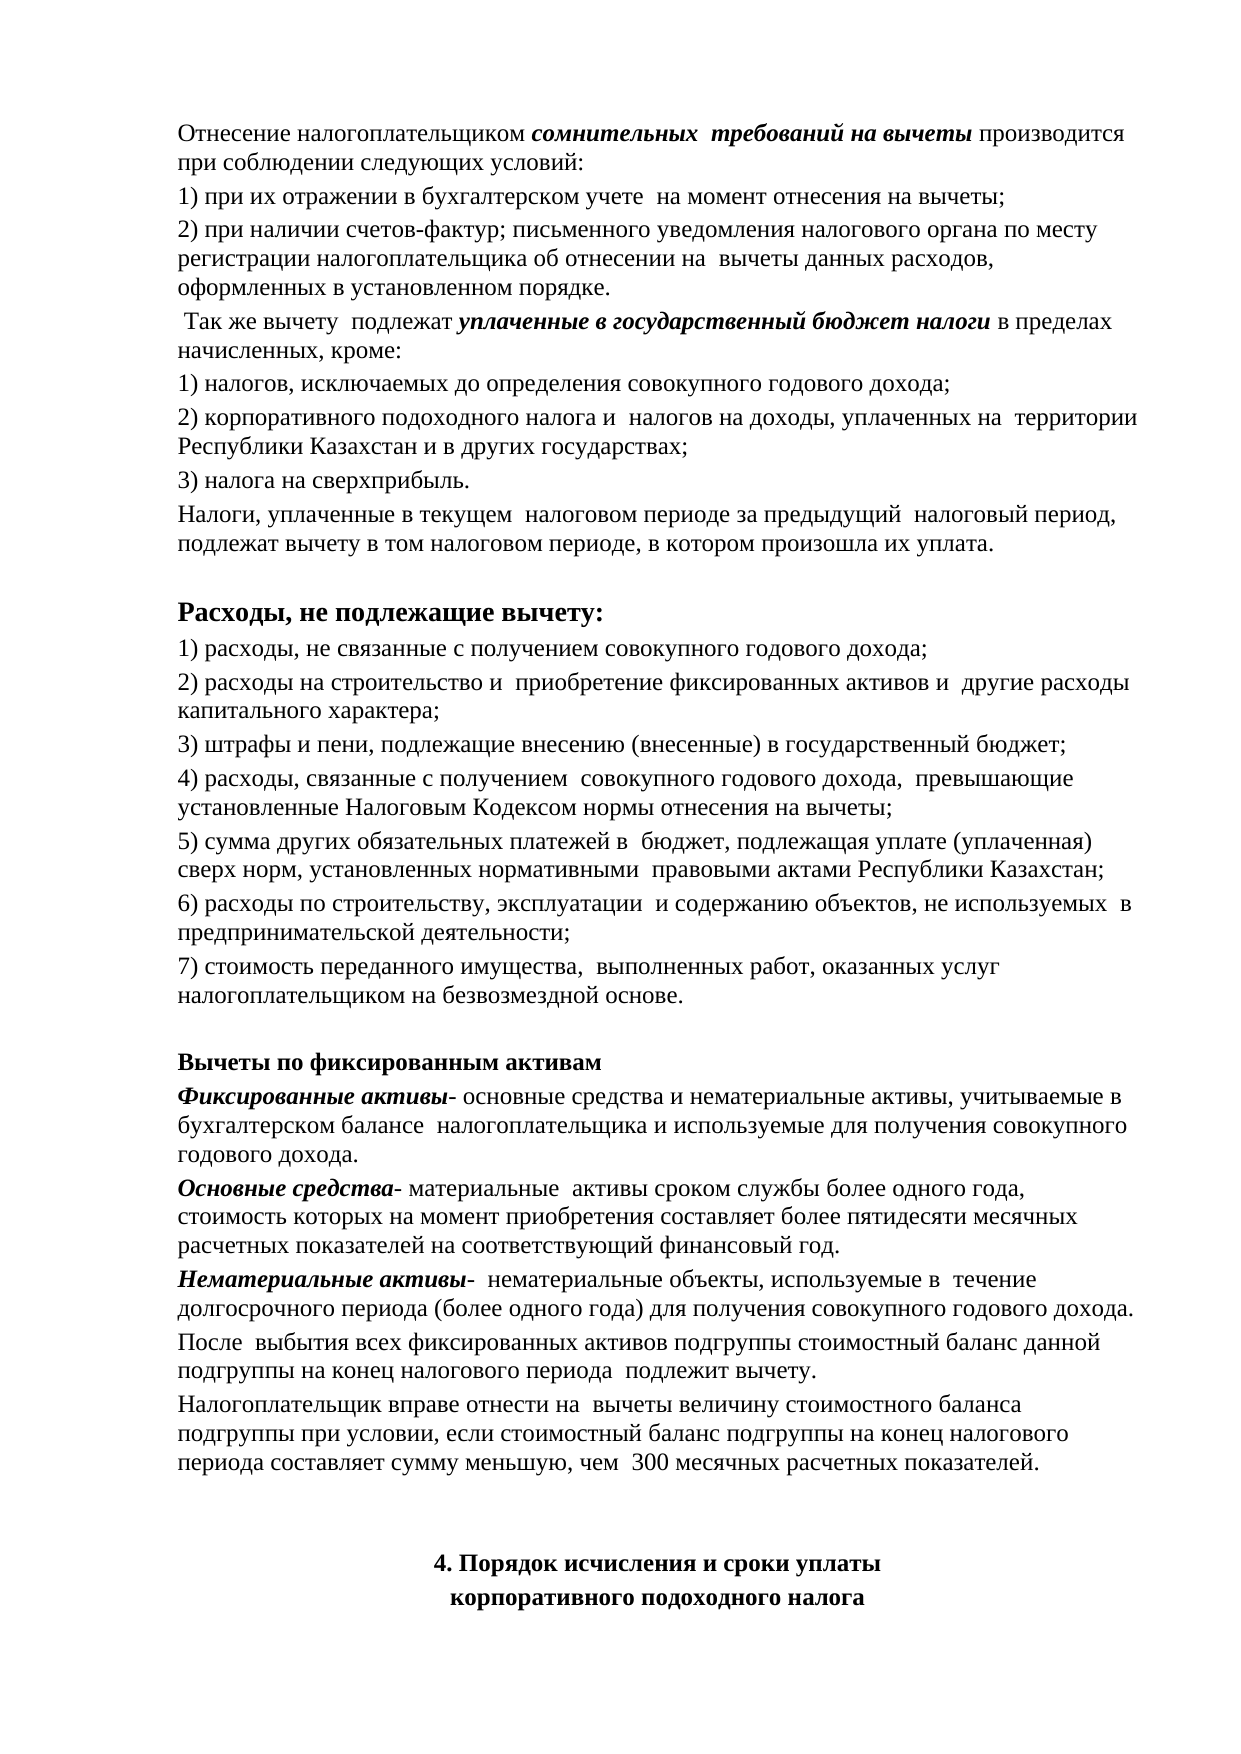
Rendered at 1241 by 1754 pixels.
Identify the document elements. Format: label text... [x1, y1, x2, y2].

text 2) расходы на строительство и приобретение фиксированных активов и другие расходы капитального характера; [177, 667, 1137, 724]
text 3) налога на сверхприбыль. [177, 465, 1137, 494]
text После выбытия всех фиксированных активов подгруппы стоимостный баланс данной подгруппы на конец налогового периода подлежит вычету. [177, 1327, 1137, 1384]
text 2) корпоративного подоходного налога и налогов на доходы, уплаченных на территории Республики Казахстан и в других государствах; [177, 402, 1137, 460]
text 4) расходы, связанные с получением совокупного годового дохода, превышающие установленные Налоговым Кодексом нормы отнесения на вычеты; [177, 763, 1137, 821]
text 1) налогов, исключаемых до определения совокупного годового дохода; [177, 368, 1137, 397]
text 2) при наличии счетов-фактур; письменного уведомления налогового органа по месту регистрации налогоплательщика об отнесении на вычеты данных расходов, оформленных в установленном порядке. [177, 214, 1137, 301]
text Основные средства- материальные активы сроком службы более одного года, стоимость которых на момент приобретения составляет более пятидесяти месячных расчетных показателей на соответствующий финансовый год. [177, 1173, 1137, 1259]
text 7) стоимость переданного имущества, выполненных работ, оказанных услуг налогоплательщиком на безвозмездной основе. [177, 951, 1137, 1008]
text Фиксированные активы- основные средства и нематериальные активы, учитываемые в бухгалтерском балансе налогоплательщика и используемые для получения совокупного годового дохода. [177, 1081, 1137, 1167]
text Налоги, уплаченные в текущем налоговом периоде за предыдущий налоговый период, подлежат вычету в том налоговом периоде, в котором произошла их уплата. [177, 499, 1137, 556]
text 1) при их отражении в бухгалтерском учете на момент отнесения на вычеты; [177, 181, 1137, 209]
subtitle Расходы, не подлежащие вычету: [177, 595, 1137, 628]
text корпоративного подоходного налога [177, 1582, 1137, 1611]
text 1) расходы, не связанные с получением совокупного годового дохода; [177, 633, 1137, 662]
text Так же вычету подлежат уплаченные в государственный бюджет налоги в пределах начисленных, кроме: [177, 306, 1137, 363]
subtitle Вычеты по фиксированным активам [177, 1047, 1137, 1076]
text Нематериальные активы- нематериальные объекты, используемые в течение долгосрочного периода (более одного года) для получения совокупного годового дохода. [177, 1264, 1137, 1321]
text 4. Порядок исчисления и сроки уплаты [177, 1548, 1137, 1577]
text Отнесение налогоплательщиком сомнительных требований на вычеты производится при соблюдении следующих условий: [177, 118, 1137, 176]
text 6) расходы по строительству, эксплуатации и содержанию объектов, не используемых в предпринимательской деятельности; [177, 888, 1137, 946]
text 5) сумма других обязательных платежей в бюджет, подлежащая уплате (уплаченная) сверх норм, установленных нормативными правовыми актами Республики Казахстан; [177, 826, 1137, 883]
text Налогоплательщик вправе отнести на вычеты величину стоимостного баланса подгруппы при условии, если стоимостный баланс подгруппы на конец налогового периода составляет сумму меньшую, чем 300 месячных расчетных показателей. [177, 1389, 1137, 1475]
text 3) штрафы и пени, подлежащие внесению (внесенные) в государственный бюджет; [177, 729, 1137, 758]
